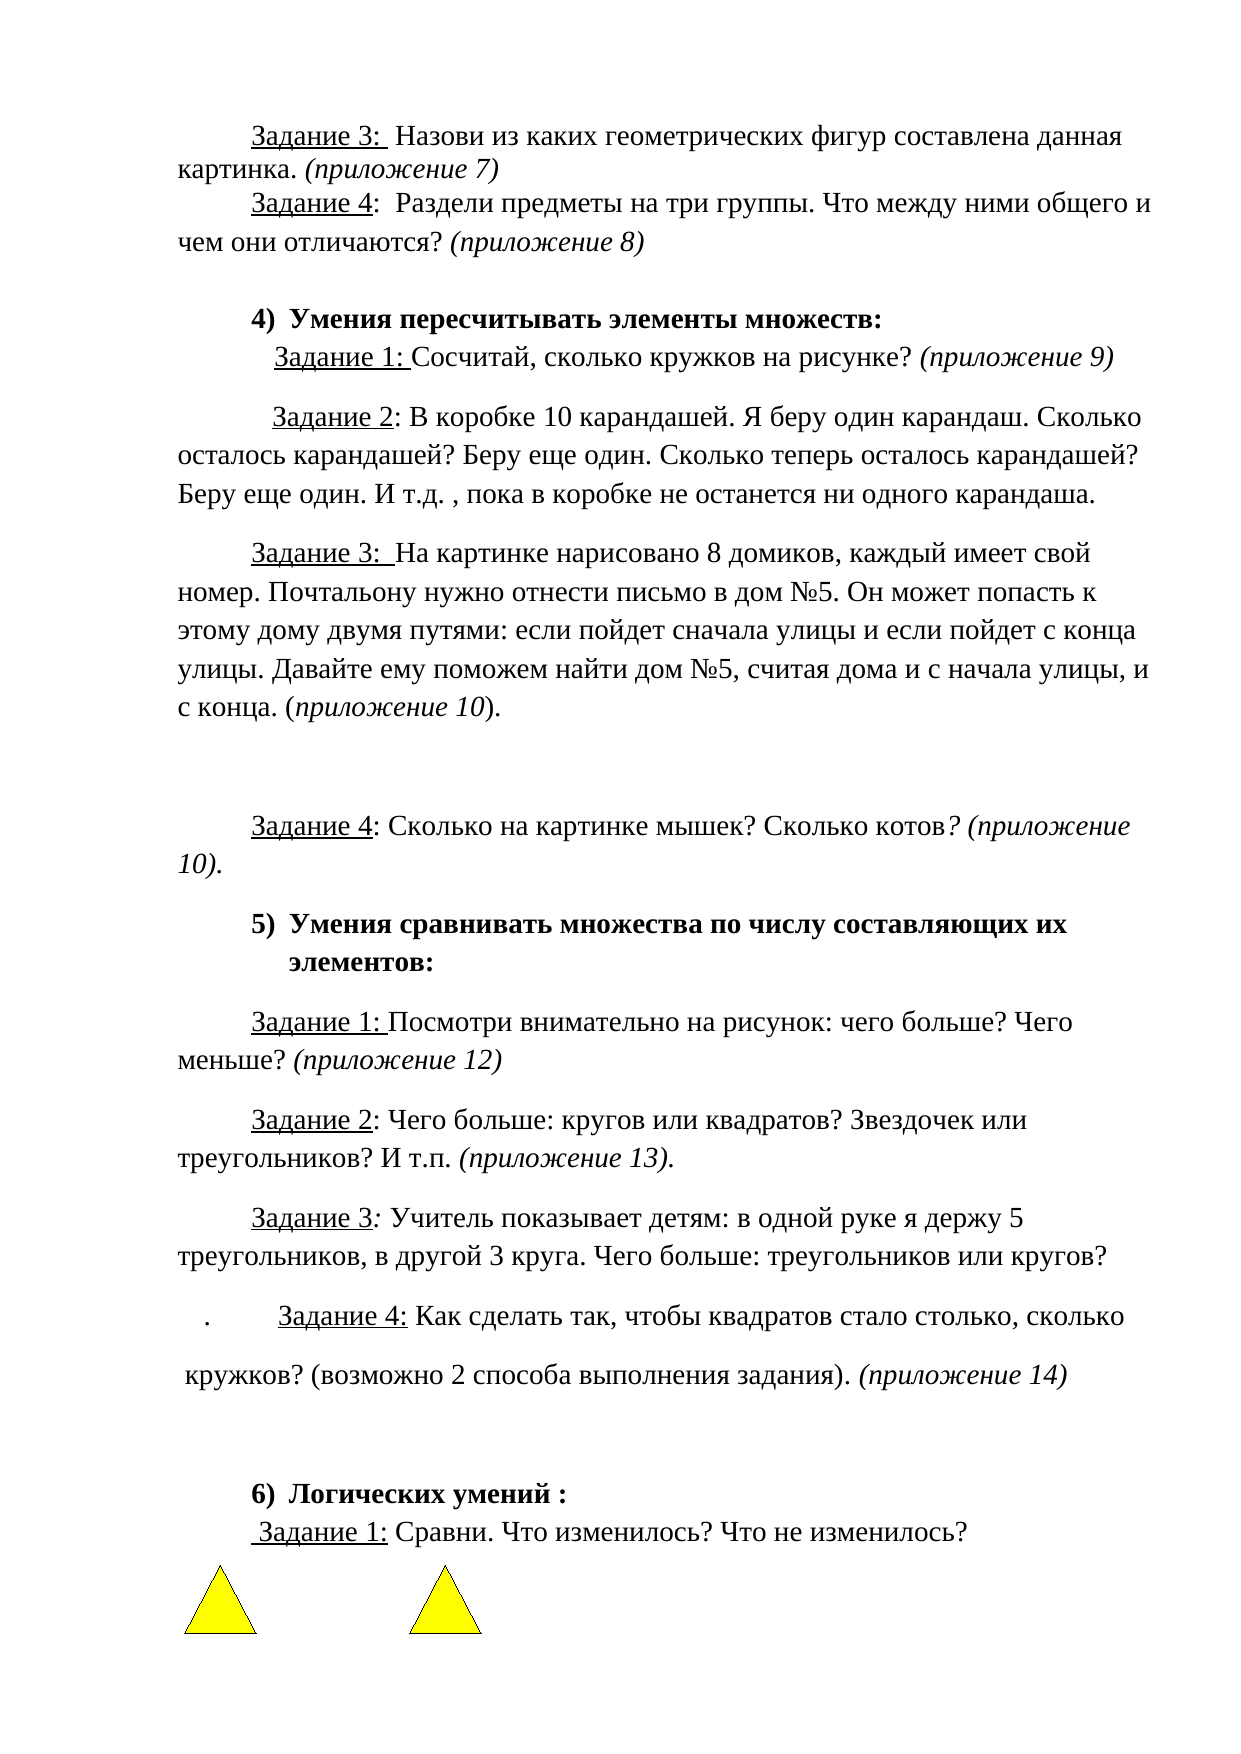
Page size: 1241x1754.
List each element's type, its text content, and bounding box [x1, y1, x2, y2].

text Задание 4: Раздели предметы на три группы. Что между ними общего и чем они отличаются? (приложение 8) [177, 185, 1152, 257]
text Задание 3: На картинке нарисовано 8 домиков, каждый имеет свой номер. Почтальону нужно отнести письмо в дом №5. Он может попасть к этому дому двумя путями: если пойдет сначала улицы и если пойдет с конца улицы. Давайте ему поможем найти дом №5, считая дома и с начала улицы, и с конца. (приложение 10). [177, 535, 1152, 723]
text Задание 1: Посмотри внимательно на рисунок: чего больше? Чего меньше? (приложение 12) [177, 1004, 1152, 1076]
text Задание 3: Назови из каких геометрических фигур составлена данная картинка. (приложение 7) [177, 118, 1152, 185]
text Задание 1: Сравни. Что изменилось? Что не изменилось? [177, 1514, 1152, 1548]
text Задание 2: В коробке 10 карандашей. Я беру один карандаш. Сколько осталось карандашей? Беру еще один. Сколько теперь осталось карандашей? Беру еще один. И т.д. , пока в коробке не останется ни одного карандаша. [177, 399, 1152, 509]
list Логических умений : [251, 1476, 1152, 1509]
text Задание 2: Чего больше: кругов или квадратов? Звездочек или треугольников? И т.п. (приложение 13). [177, 1102, 1152, 1174]
list Умения сравнивать множества по числу составляющих их элементов: [251, 906, 1152, 978]
text кружков? (возможно 2 способа выполнения задания). (приложение 14) [177, 1357, 1152, 1391]
text . Задание 4: Как сделать так, чтобы квадратов стало столько, сколько [177, 1298, 1152, 1331]
list Умения пересчитывать элементы множеств: [251, 301, 1152, 334]
text Задание 3: Учитель показывает детям: в одной руке я держу 5 треугольников, в другой 3 круга. Чего больше: треугольников или кругов? [177, 1200, 1152, 1272]
text Задание 1: Сосчитай, сколько кружков на рисунке? (приложение 9) [177, 339, 1152, 373]
text Задание 4: Сколько на картинке мышек? Сколько котов? (приложение 10). [177, 808, 1152, 880]
